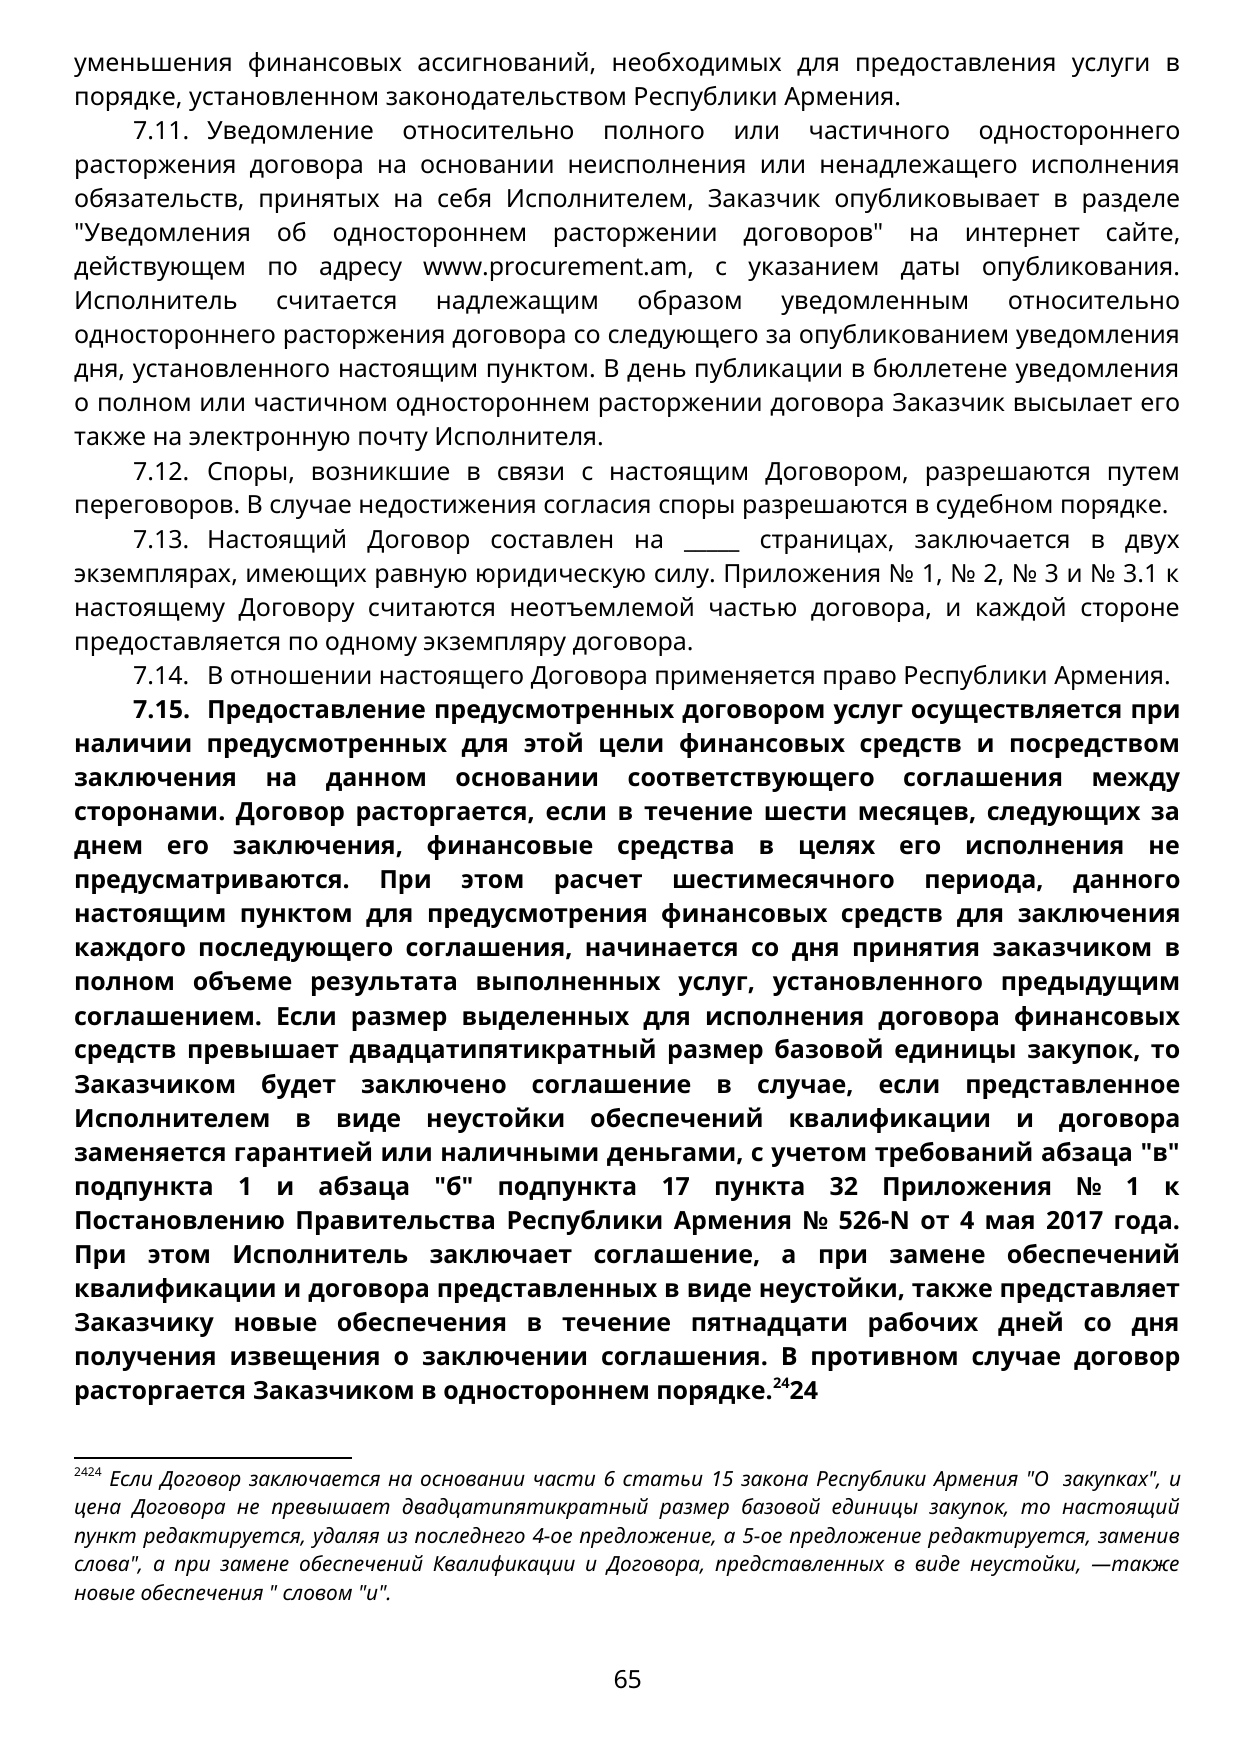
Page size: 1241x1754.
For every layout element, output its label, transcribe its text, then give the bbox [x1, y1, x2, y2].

text 7.15. Предоставление предусмотренных договором услуг осуществляется при наличии предусмотренных для этой цели финансовых средств и посредством заключения на данном основании соответствующего соглашения между сторонами. Договор расторгается, если в течение шести месяцев, следующих за днем его заключения, финансовые средства в целях его исполнения не предусматриваются. При этом расчет шестимесячного периода, данного настоящим пунктом для предусмотрения финансовых средств для заключения каждого последующего соглашения, начинается со дня принятия заказчиком в полном объеме результата выполненных услуг, установленного предыдущим соглашением. Если размер выделенных для исполнения договора финансовых средств превышает двадцатипятикратный размер базовой единицы закупок, то Заказчиком будет заключенo соглашение в случае, если представленное Исполнителем в виде неустойки обеспечений квалификации и договора заменяется гарантией или наличными деньгами, с учетом требований абзаца "в" подпункта 1 и абзаца "б" подпункта 17 пункта 32 Приложения № 1 к Постановлению Правительства Республики Армения № 526-N от 4 мая 2017 года. При этом Исполнитель заключает соглашение, а при замене обеспечений квалификации и договора представленных в виде неустойки, также представляет Заказчику новые обеспечения в течение пятнадцати рабочих дней со дня получения извещения о заключении соглашения. В противном случае договор расторгается Заказчиком в одностороннем порядке.24 [74, 692, 1181, 1407]
text 7.12. Споры, возникшие в связи с настоящим Договором, разрешаются путем переговоров. В случае недостижения согласия споры разрешаются в судебном порядке. [74, 453, 1181, 521]
text 7.14. В отношении настоящего Договора применяется право Республики Армения. [74, 657, 1181, 692]
text 7.13. Настоящий Договор составлен на _____ страницах, заключается в двух экземплярах, имеющих равную юридическую силу. Приложения № 1, № 2, № 3 и № 3.1 к настоящему Договору считаются неотъемлемой частью договора, и каждой стороне предоставляется по одному экземпляру договора. [74, 521, 1181, 657]
text 7.11. Уведомление относительно полного или частичного одностороннего расторжения договора на основании неисполнения или ненадлежащего исполнения обязательств, принятых на себя Исполнителем, Заказчик опубликовывает в разделе "Уведомления об одностороннем расторжении договоров" на интернет сайте, действующем по адресу www.procurement.am, с указанием даты опубликования. Исполнитель считается надлежащим образом уведомленным относительно одностороннего расторжения договора со следующего за опубликованием уведомления дня, установленного настоящим пунктом. В день публикации в бюллетене уведомления о полном или частичном одностороннем расторжении договора Заказчик высылает его также на электронную почту Исполнителя. [74, 112, 1181, 453]
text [74, 44, 1181, 112]
